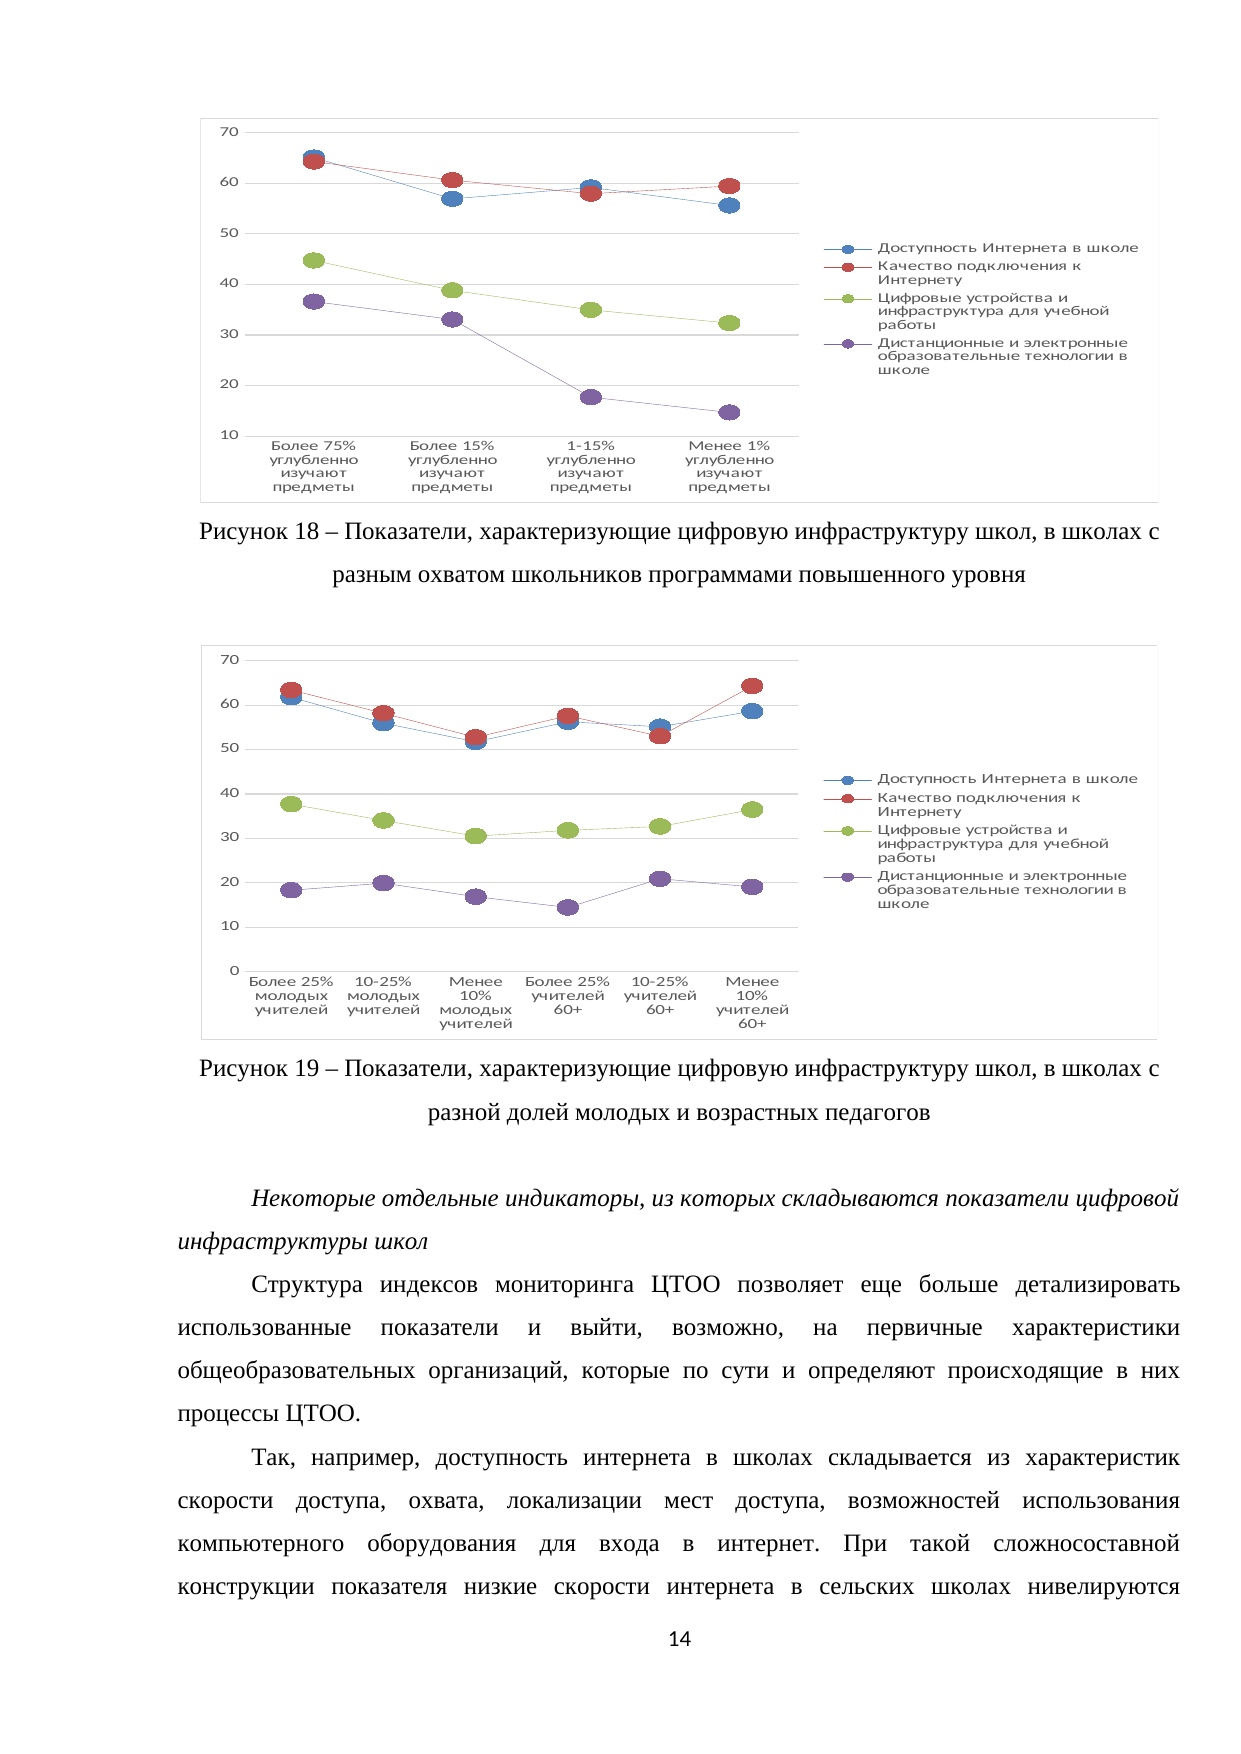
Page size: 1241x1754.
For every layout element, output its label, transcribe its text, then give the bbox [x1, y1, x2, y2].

text Рисунок 19 – Показатели, характеризующие цифровую инфраструктуру школ, в школах c разной долей молодых и возрастных педагогов [177, 1053, 1181, 1125]
text Некоторые отдельные индикаторы, из которых складываются показатели цифровой инфраструктуры школ [177, 1183, 1181, 1255]
text Рисунок 18 – Показатели, характеризующие цифровую инфраструктуру школ, в школах c разным охватом школьников программами повышенного уровня [177, 516, 1181, 588]
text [177, 1442, 1181, 1600]
text Структура индексов мониторинга ЦТОО позволяет еще больше детализировать использованные показатели и выйти, возможно, на первичные характеристики общеобразовательных организаций, которые по сути и определяют происходящие в них процессы ЦТОО. [177, 1269, 1181, 1427]
